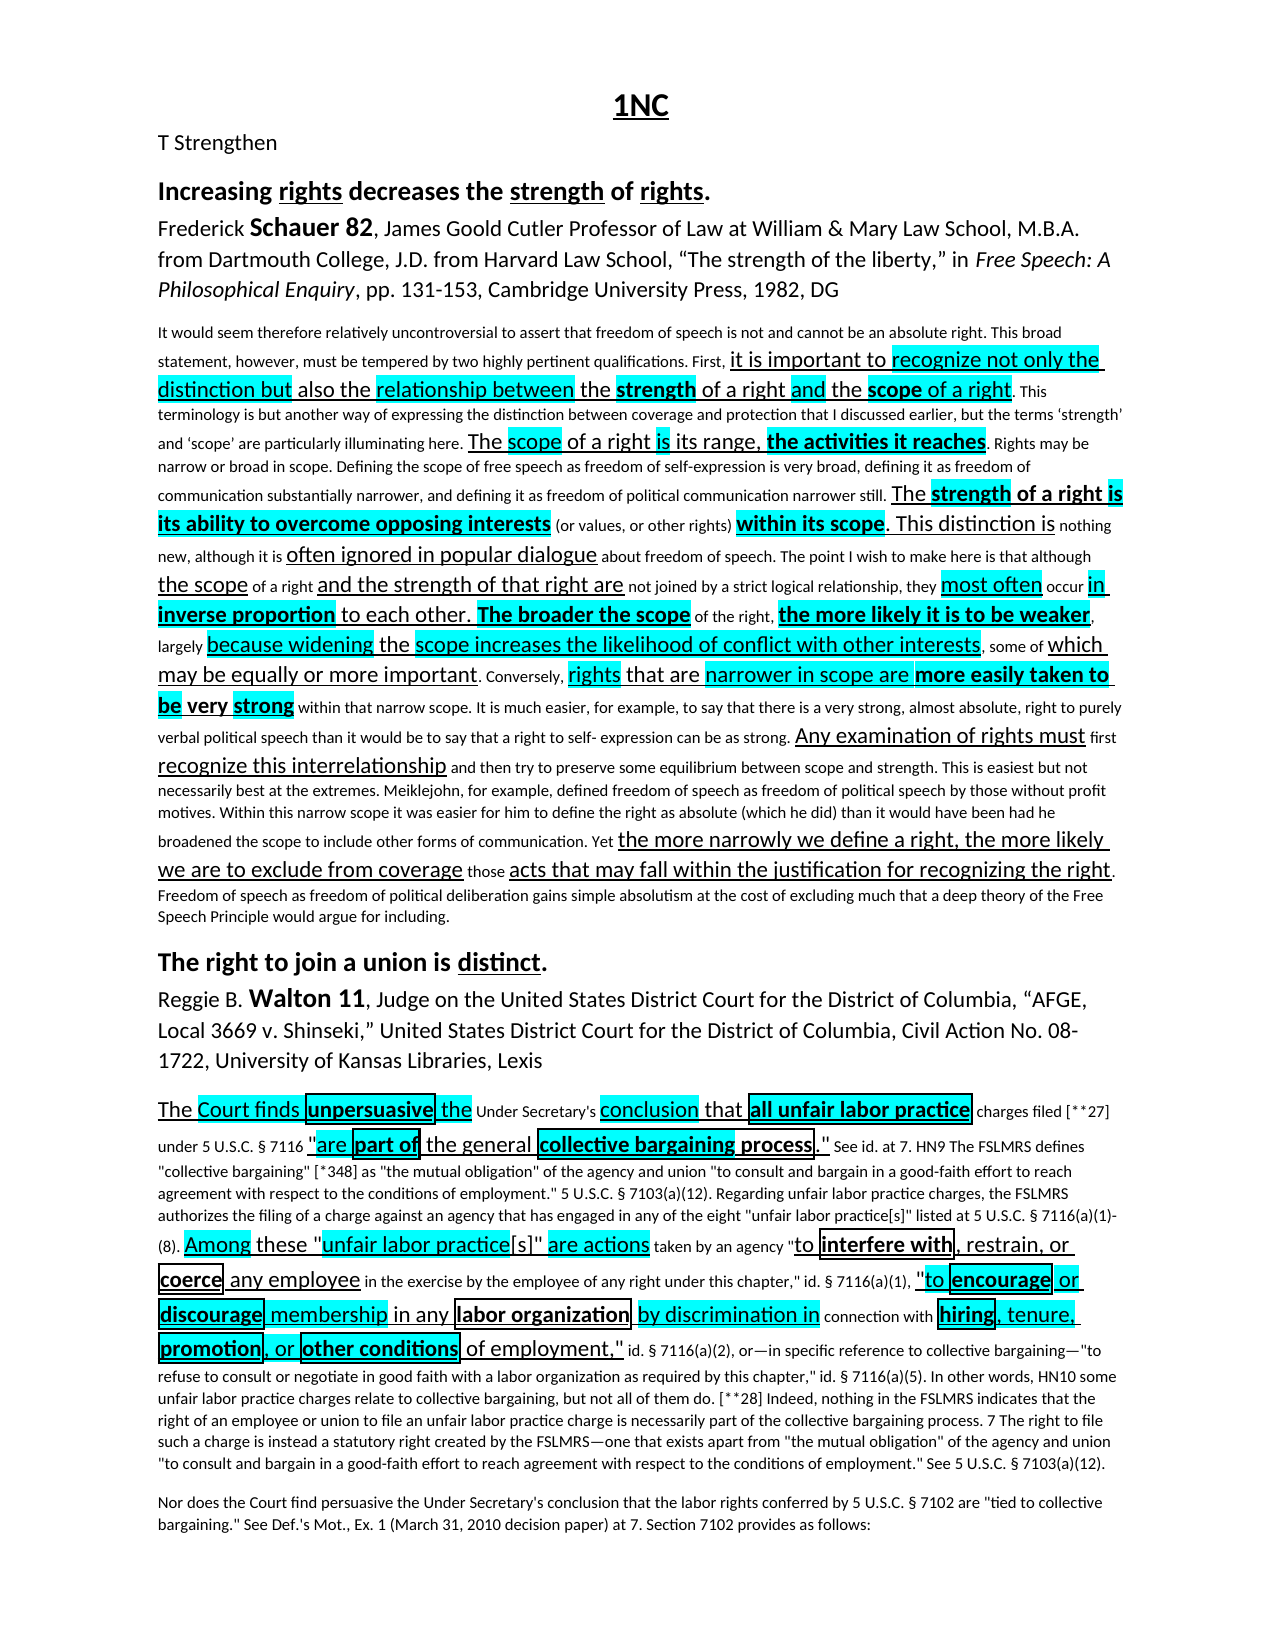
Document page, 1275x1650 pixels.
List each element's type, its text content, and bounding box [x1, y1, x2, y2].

text The Court finds unpersuasive the Under Secretary's conclusion that all unfair labor practice charges filed [**27] under 5 U.S.C. § 7116 "are part of the general collective bargaining process." See id. at 7. HN9 The FSLMRS defines "collective bargaining" [*348] as "the mutual obligation" of the agency and union "to consult and bargain in a good-faith effort to reach agreement with respect to the conditions of employment." 5 U.S.C. § 7103(a)(12). Regarding unfair labor practice charges, the FSLMRS authorizes the filing of a charge against an agency that has engaged in any of the eight "unfair labor practice[s]" listed at 5 U.S.C. § 7116(a)(1)-(8). Among these "unfair labor practice[s]" are actions taken by an agency "to interfere with, restrain, or coerce any employee in the exercise by the employee of any right under this chapter," id. § 7116(a)(1), "to encourage or discourage membership in any labor organization by discrimination in connection with hiring, tenure, promotion, or other conditions of employment," id. § 7116(a)(2), or—in specific reference to collective bargaining—"to refuse to consult or negotiate in good faith with a labor organization as required by this chapter," id. § 7116(a)(5). In other words, HN10 some unfair labor practice charges relate to collective bargaining, but not all of them do. [**28] Indeed, nothing in the FSLMRS indicates that the right of an employee or union to file an unfair labor practice charge is necessarily part of the collective bargaining process. 7 The right to file such a charge is instead a statutory right created by the FSLMRS—one that exists apart from "the mutual obligation" of the agency and union "to consult and bargain in a good-faith effort to reach agreement with respect to the conditions of employment." See 5 U.S.C. § 7103(a)(12). [158, 1093, 1123, 1474]
text Nor does the Court find persuasive the Under Secretary's conclusion that the labor rights conferred by 5 U.S.C. § 7102 are "tied to collective bargaining." See Def.'s Mot., Ex. 1 (March 31, 2010 decision paper) at 7. Section 7102 provides as follows: [158, 1492, 1123, 1534]
text The right to join a union is distinct. [158, 945, 1123, 978]
text Reggie B. Walton 11, Judge on the United States District Court for the District of Columbia, “AFGE, Local 3669 v. Shinseki,” United States District Court for the District of Columbia, Civil Action No. 08-1722, University of Kansas Libraries, Lexis [158, 981, 1123, 1074]
text T Strengthen [158, 128, 1123, 156]
text Frederick Schauer 82, James Goold Cutler Professor of Law at William & Mary Law School, M.B.A. from Dartmouth College, J.D. from Harvard Law School, “The strength of the liberty,” in Free Speech: A Philosophical Enquiry, pp. 131-153, Cambridge University Press, 1982, DG [158, 210, 1123, 303]
subtitle Increasing rights decreases the strength of rights. [158, 174, 1123, 207]
subtitle 1NC [158, 84, 1123, 124]
text It would seem therefore relatively uncontroversial to assert that freedom of speech is not and cannot be an absolute right. This broad statement, however, must be tempered by two highly pertinent qualifications. First, it is important to recognize not only the distinction but also the relationship between the strength of a right and the scope of a right. This terminology is but another way of expressing the distinction between coverage and protection that I discussed earlier, but the terms ‘strength’ and ‘scope’ are particularly illuminating here. The scope of a right is its range, the activities it reaches. Rights may be narrow or broad in scope. Defining the scope of free speech as freedom of self-expression is very broad, defining it as freedom of communication substantially narrower, and defining it as freedom of political communication narrower still. The strength of a right is its ability to overcome opposing interests (or values, or other rights) within its scope. This distinction is nothing new, although it is often ignored in popular dialogue about freedom of speech. The point I wish to make here is that although the scope of a right and the strength of that right are not joined by a strict logical relationship, they most often occur in inverse proportion to each other. The broader the scope of the right, the more likely it is to be weaker, largely because widening the scope increases the likelihood of conflict with other interests, some of which may be equally or more important. Conversely, rights that are narrower in scope are more easily taken to be very strong within that narrow scope. It is much easier, for example, to say that there is a very strong, almost absolute, right to purely verbal political speech than it would be to say that a right to self- expression can be as strong. Any examination of rights must first recognize this interrelationship and then try to preserve some equilibrium between scope and strength. This is easiest but not necessarily best at the extremes. Meiklejohn, for example, defined freedom of speech as freedom of political speech by those without profit motives. Within this narrow scope it was easier for him to define the right as absolute (which he did) than it would have been had he broadened the scope to include other forms of communication. Yet the more narrowly we define a right, the more likely we are to exclude from coverage those acts that may fall within the justification for recognizing the right. Freedom of speech as freedom of political deliberation gains simple absolutism at the cost of excluding much that a deep theory of the Free Speech Principle would argue for including. [158, 322, 1123, 927]
